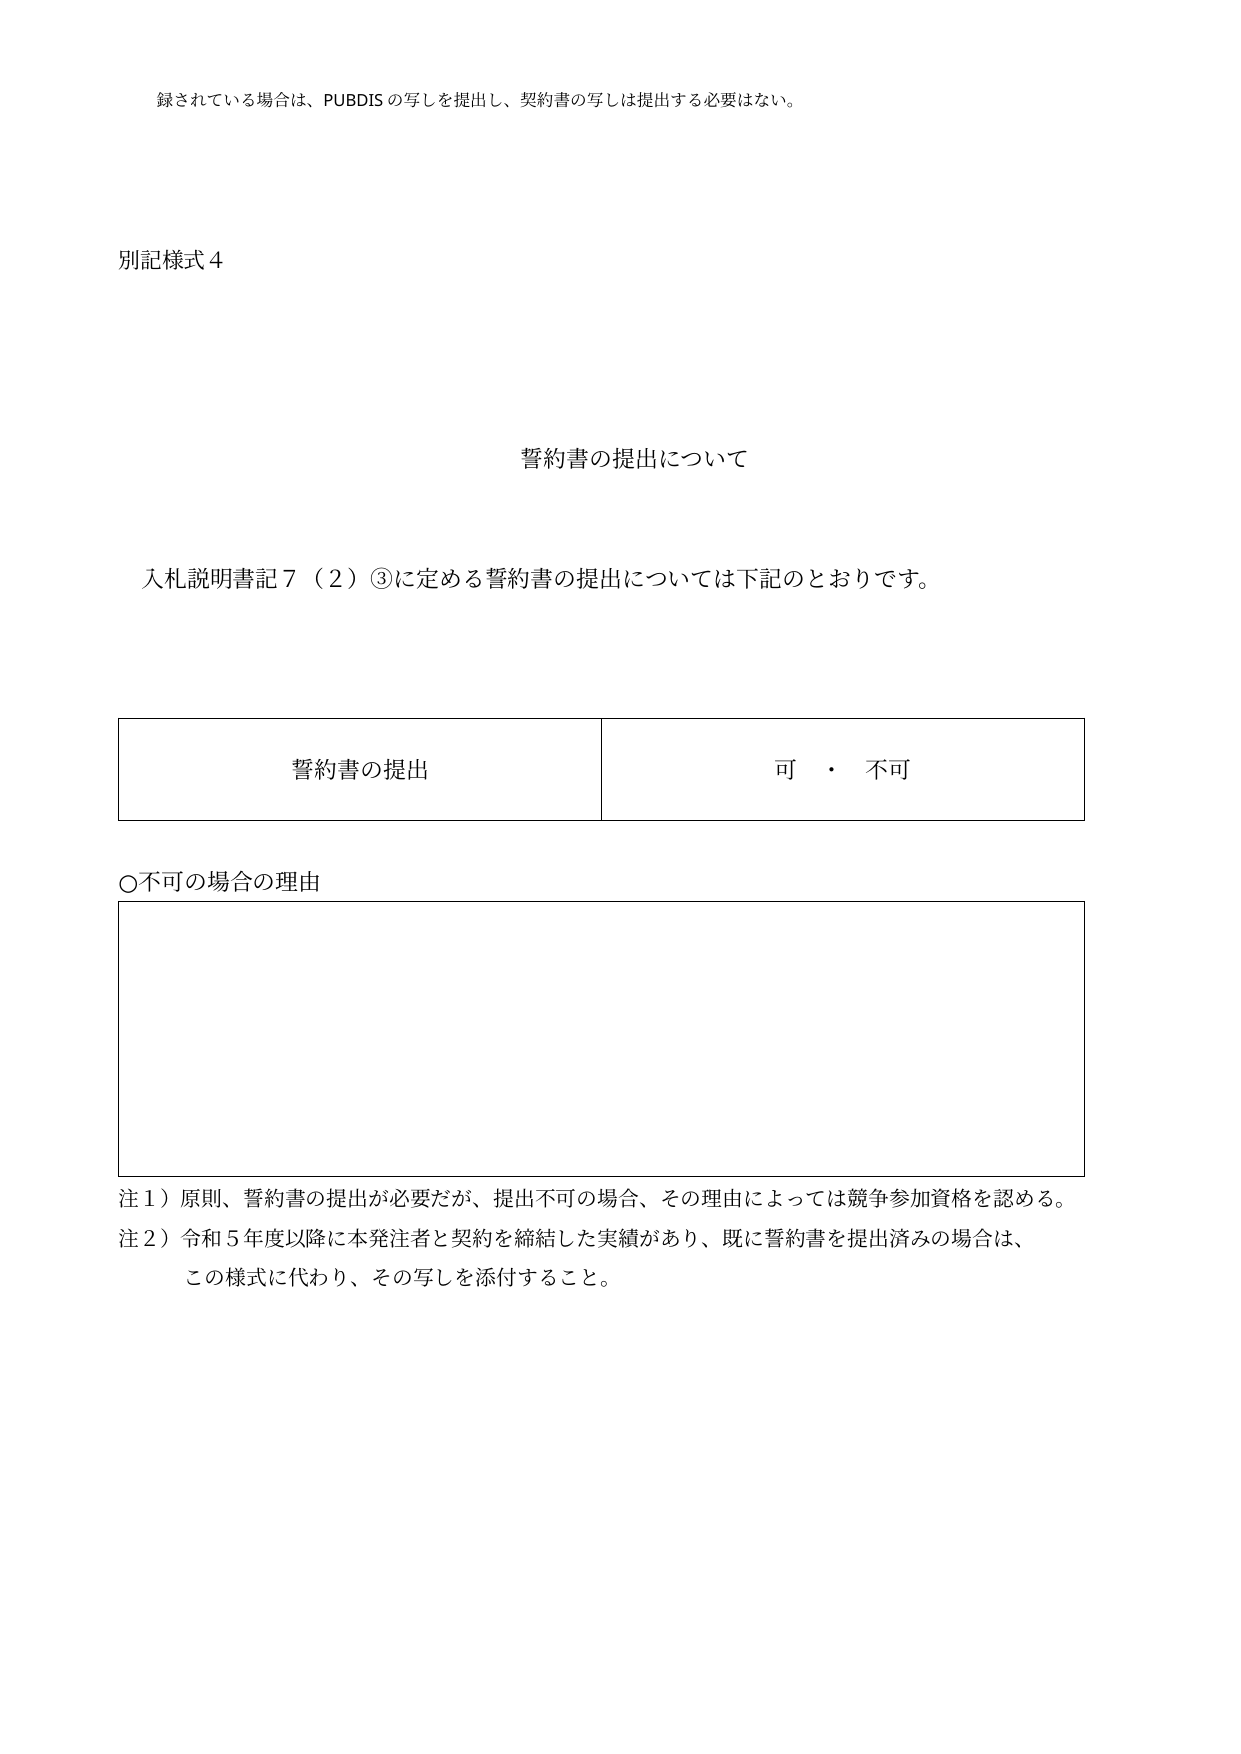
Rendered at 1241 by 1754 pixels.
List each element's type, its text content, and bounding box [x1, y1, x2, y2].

table_header [119, 902, 1084, 1176]
text 注２）令和５年度以降に本発注者と契約を締結した実績があり、既に誓約書を提出済みの場合は、 [118, 1217, 1152, 1257]
text 入札説明書記７（２）③に定める誓約書の提出については下記のとおりです。 [118, 558, 1152, 598]
table_header 可 ・ 不可 [602, 719, 1084, 820]
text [156, 79, 1152, 119]
text ○不可の場合の理由 [118, 861, 1152, 901]
text この様式に代わり、その写しを添付すること。 [184, 1257, 1152, 1297]
text 別記様式４ [118, 239, 1152, 278]
text 注１）原則、誓約書の提出が必要だが、提出不可の場合、その理由によっては競争参加資格を認める。 [118, 1177, 1152, 1217]
table_header 誓約書の提出 [119, 719, 601, 820]
text 誓約書の提出について [118, 438, 1152, 478]
